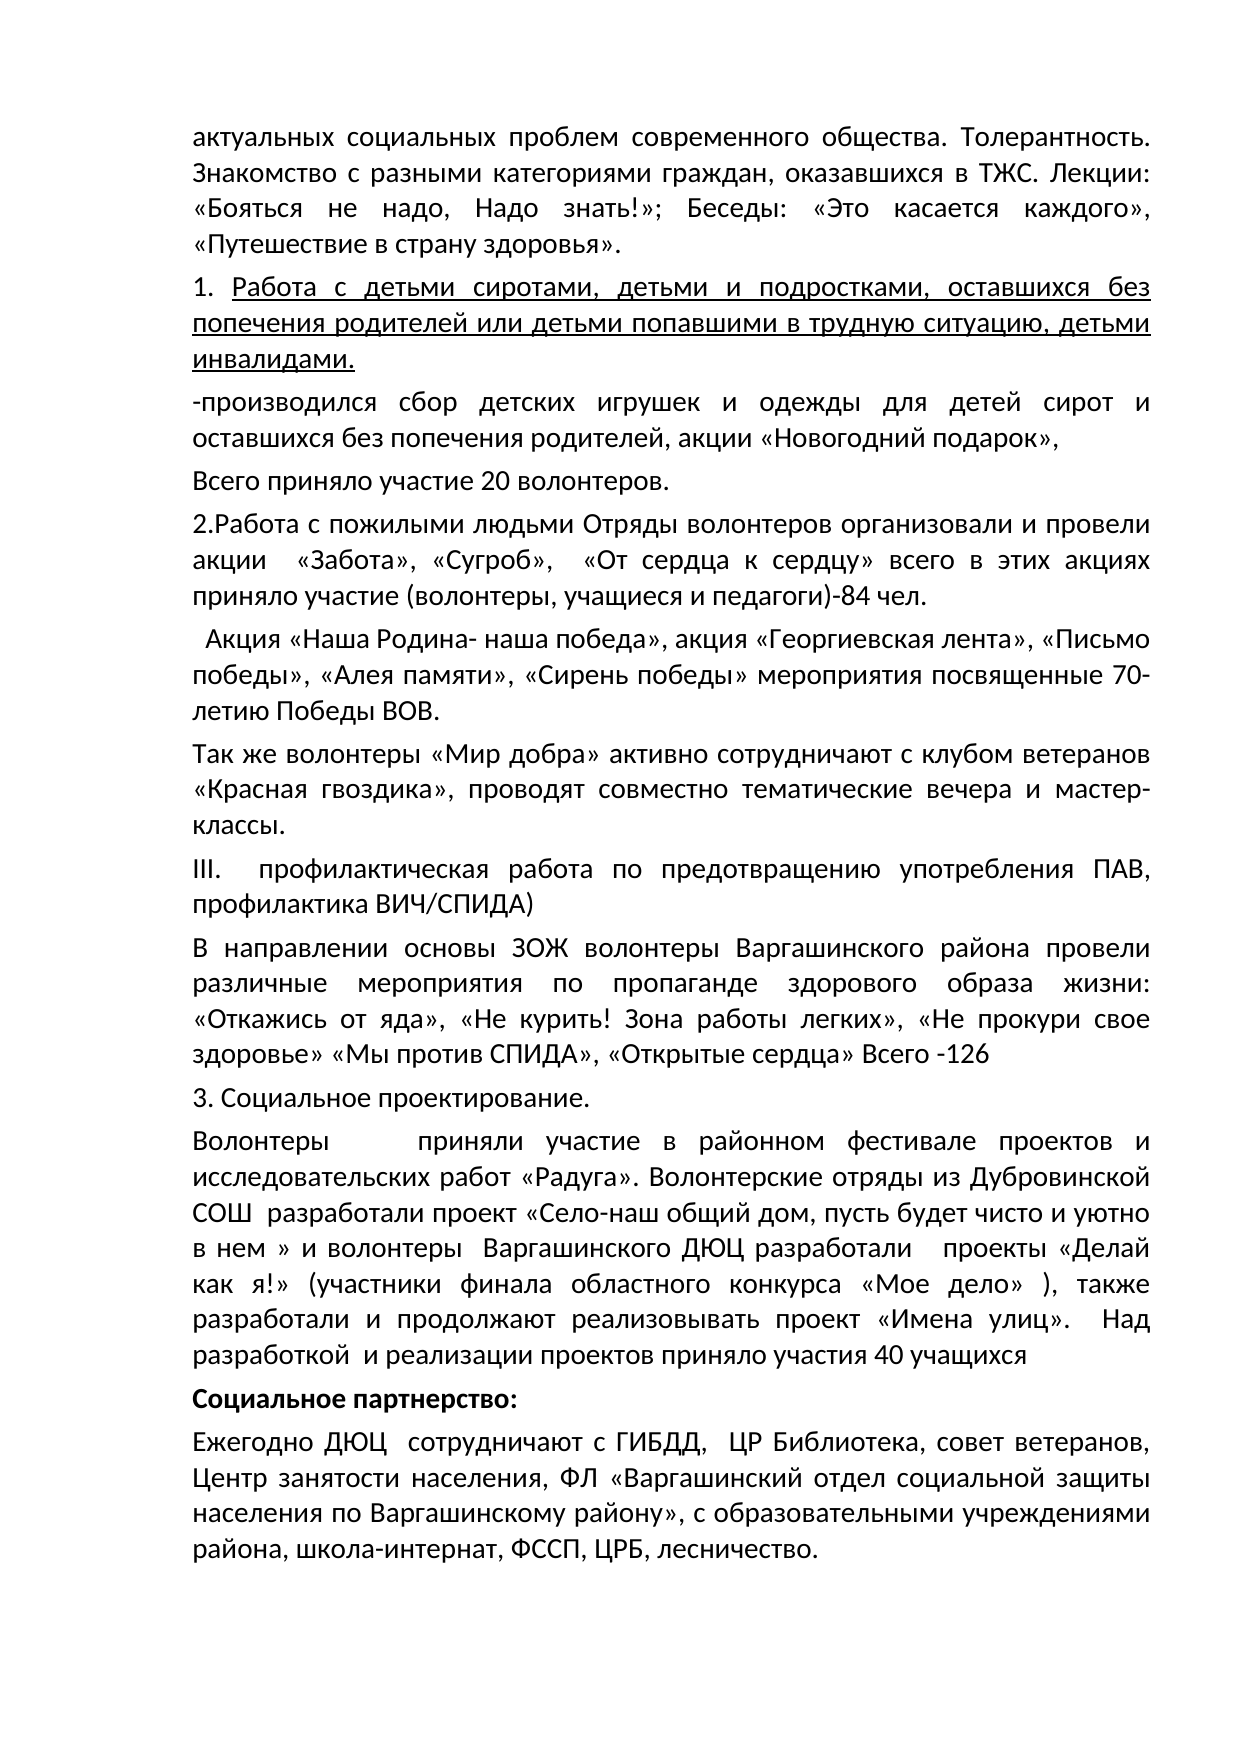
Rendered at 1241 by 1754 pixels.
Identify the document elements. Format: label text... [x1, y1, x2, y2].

text Акция «Наша Родина- наша победа», акция «Георгиевская лента», «Письмо победы», «Алея памяти», «Сирень победы» мероприятия посвященные 70-летию Победы ВОВ. [192, 620, 1152, 727]
text Волонтеры приняли участие в районном фестивале проектов и исследовательских работ «Радуга». Волонтерские отряды из Дубровинской СОШ разработали проект «Село-наш общий дом, пусть будет чисто и уютно в нем » и волонтеры Варгашинского ДЮЦ разработали проекты «Делай как я!» (участники финала областного конкурса «Мое дело» ), также разработали и продолжают реализовывать проект «Имена улиц». Над разработкой и реализации проектов приняло участия 40 учащихся [192, 1122, 1152, 1372]
text Ежегодно ДЮЦ сотрудничают с ГИБДД, ЦР Библиотека, совет ветеранов, Центр занятости населения, ФЛ «Варгашинский отдел социальной защиты населения по Варгашинскому району», с образовательными учреждениями района, школа-интернат, ФССП, ЦРБ, лесничество. [192, 1423, 1152, 1566]
text 1. Работа с детьми сиротами, детьми и подростками, оставшихся без попечения родителей или детьми попавшими в трудную ситуацию, детьми инвалидами. [192, 268, 1152, 375]
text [192, 118, 1152, 261]
text Социальное партнерство: [192, 1380, 1152, 1415]
text III. профилактическая работа по предотвращению употребления ПАВ, профилактика ВИЧ/СПИДА) [192, 850, 1152, 921]
text В направлении основы ЗОЖ волонтеры Варгашинского района провели различные мероприятия по пропаганде здорового образа жизни: «Откажись от яда», «Не курить! Зона работы легких», «Не прокури свое здоровье» «Мы против СПИДА», «Открытые сердца» Всего -126 [192, 929, 1152, 1071]
text Так же волонтеры «Мир добра» активно сотрудничают с клубом ветеранов «Красная гвоздика», проводят совместно тематические вечера и мастер-классы. [192, 735, 1152, 842]
text -производился сбор детских игрушек и одежды для детей сирот и оставшихся без попечения родителей, акции «Новогодний подарок», [192, 383, 1152, 454]
text 2.Работа с пожилыми людьми Отряды волонтеров организовали и провели акции «Забота», «Сугроб», «От сердца к сердцу» всего в этих акциях приняло участие (волонтеры, учащиеся и педагоги)-84 чел. [192, 506, 1152, 612]
text Всего приняло участие 20 волонтеров. [192, 462, 1152, 498]
text 3. Социальное проектирование. [192, 1079, 1152, 1115]
